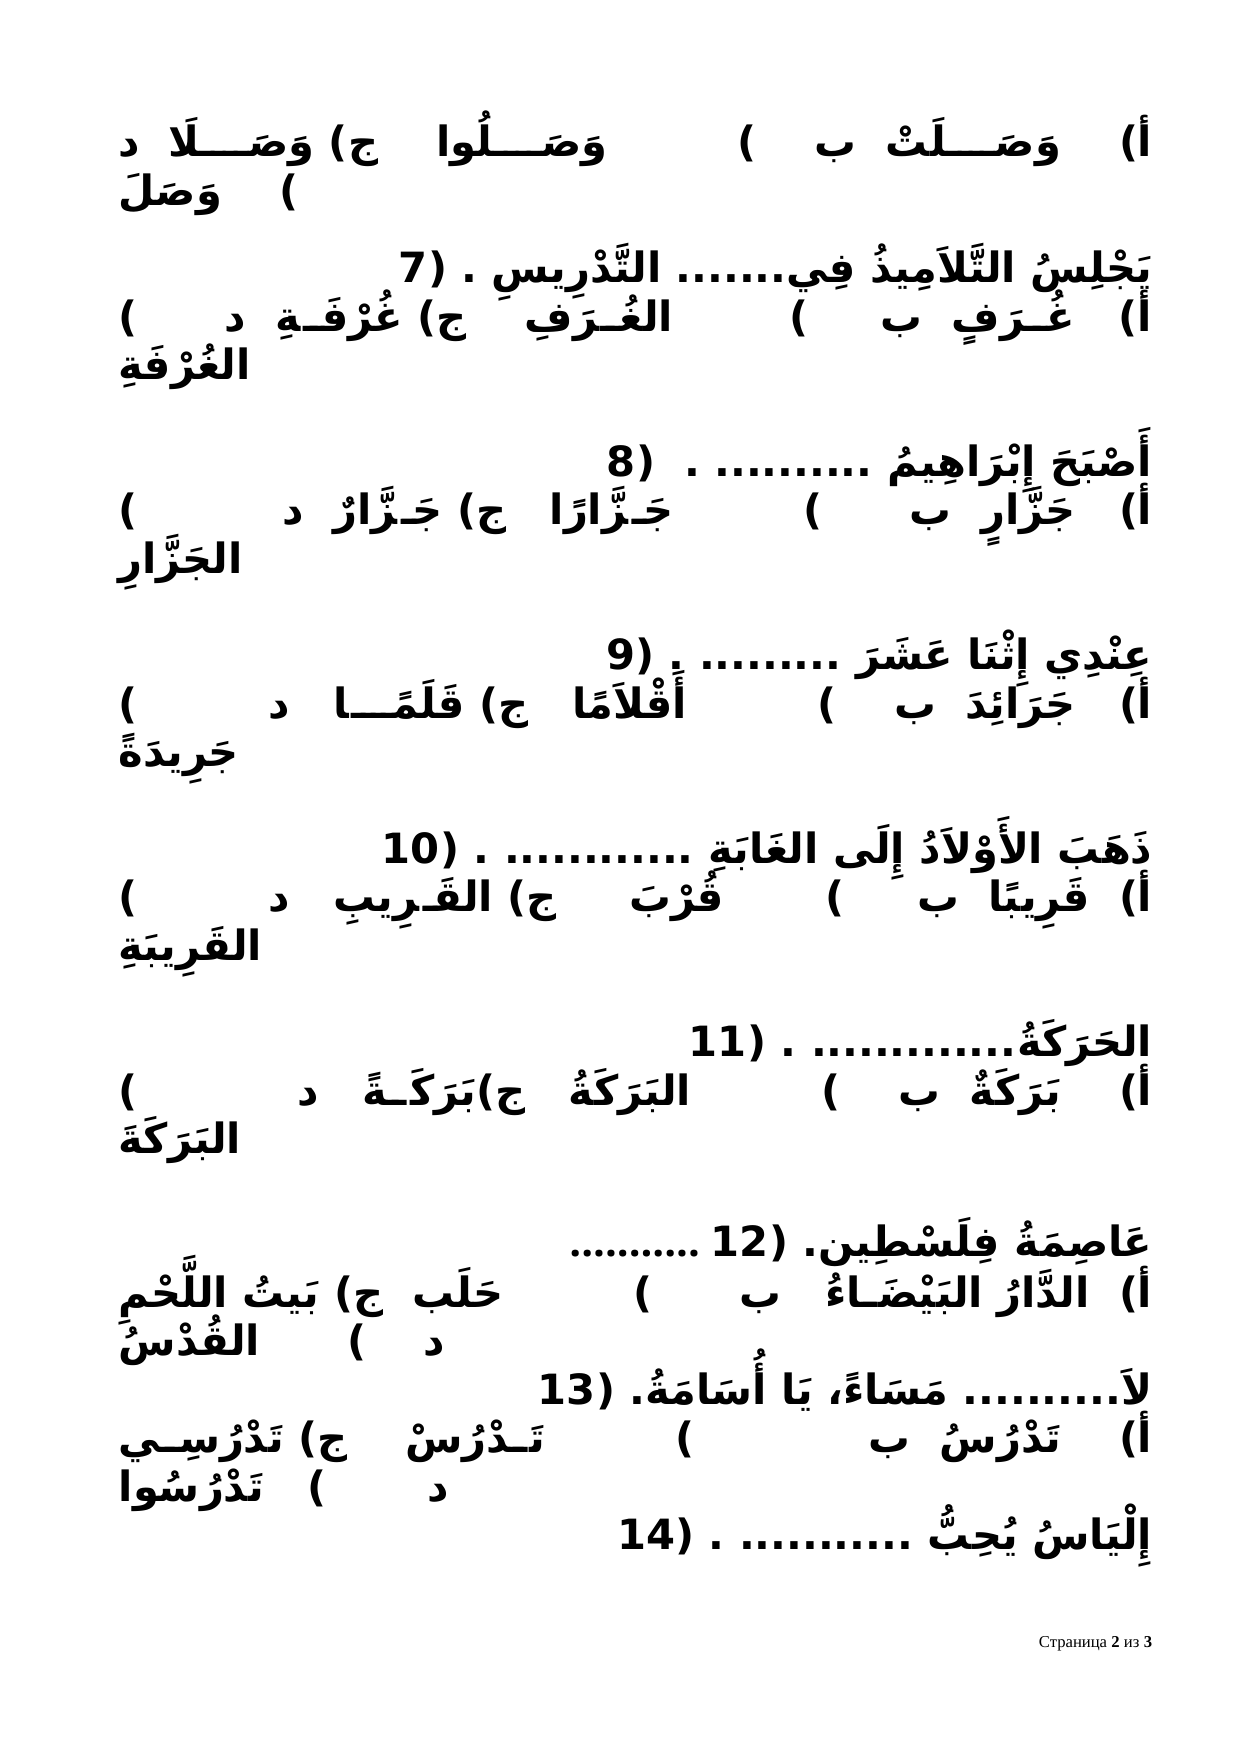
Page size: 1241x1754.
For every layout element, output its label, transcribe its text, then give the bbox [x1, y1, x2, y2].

text ........... عَاصِمَةُ فِلَسْطِين. (12 [118, 1212, 1152, 1268]
text عِنْدِي إِثْنَا عَشَرَ ......... . (9 [118, 631, 1152, 679]
text أ) بَرَكَةٌ ب ) البَرَكَةُ ج)بَرَكَةً د ) البَرَكَةَ [118, 1067, 1152, 1164]
text أ) تَدْرُسُ ب ) تَدْرُسْ ج) تَدْرُسِي د ) تَدْرُسُوا [118, 1414, 1152, 1511]
text الحَرَكَةُ............. . (11 [118, 1018, 1152, 1067]
text أ) الدَّارُ البَيْضَاءُ ب ) حَلَب ج) بَيتُ اللَّحْمِ د ) القُدْسُ [118, 1268, 1152, 1366]
text أ) قَرِيبًا ب ) قُرْبَ ج) القَرِيبِ د ) القَرِيبَةِ [118, 873, 1152, 970]
text أ) جَزَّارٍ ب ) جَزَّارًا ج) جَزَّارٌ د ) الجَزَّارِ [118, 486, 1152, 583]
text أ) غُرَفٍ ب ) الغُرَفِ ج) غُرْفَةِ د ) الغُرْفَةِ [118, 292, 1152, 389]
text أ) جَرَائِدَ ب ) أَقْلاَمًا ج) قَلَمًا د ) جَرِيدَةً [118, 679, 1152, 777]
text أَصْبَحَ إِبْرَاهِيمُ .......... . (8 [118, 437, 1152, 486]
text أ) وَصَلَتْ ب ) وَصَلُوا ج) وَصَلَا د ) وَصَلَ [118, 118, 1152, 215]
text يَجْلِسُ التَّلاَمِيذُ فِي....... التَّدْرِيسِ . (7 [118, 244, 1152, 292]
text ذَهَبَ الأَوْلاَدُ إِلَى الغَابَةِ ............ . (10 [118, 824, 1152, 873]
text إِلْيَاسُ يُحِبُّ ........... . (14 [118, 1511, 1152, 1560]
text لاَ.......... مَسَاءً، يَا أُسَامَةُ. (13 [118, 1366, 1152, 1414]
